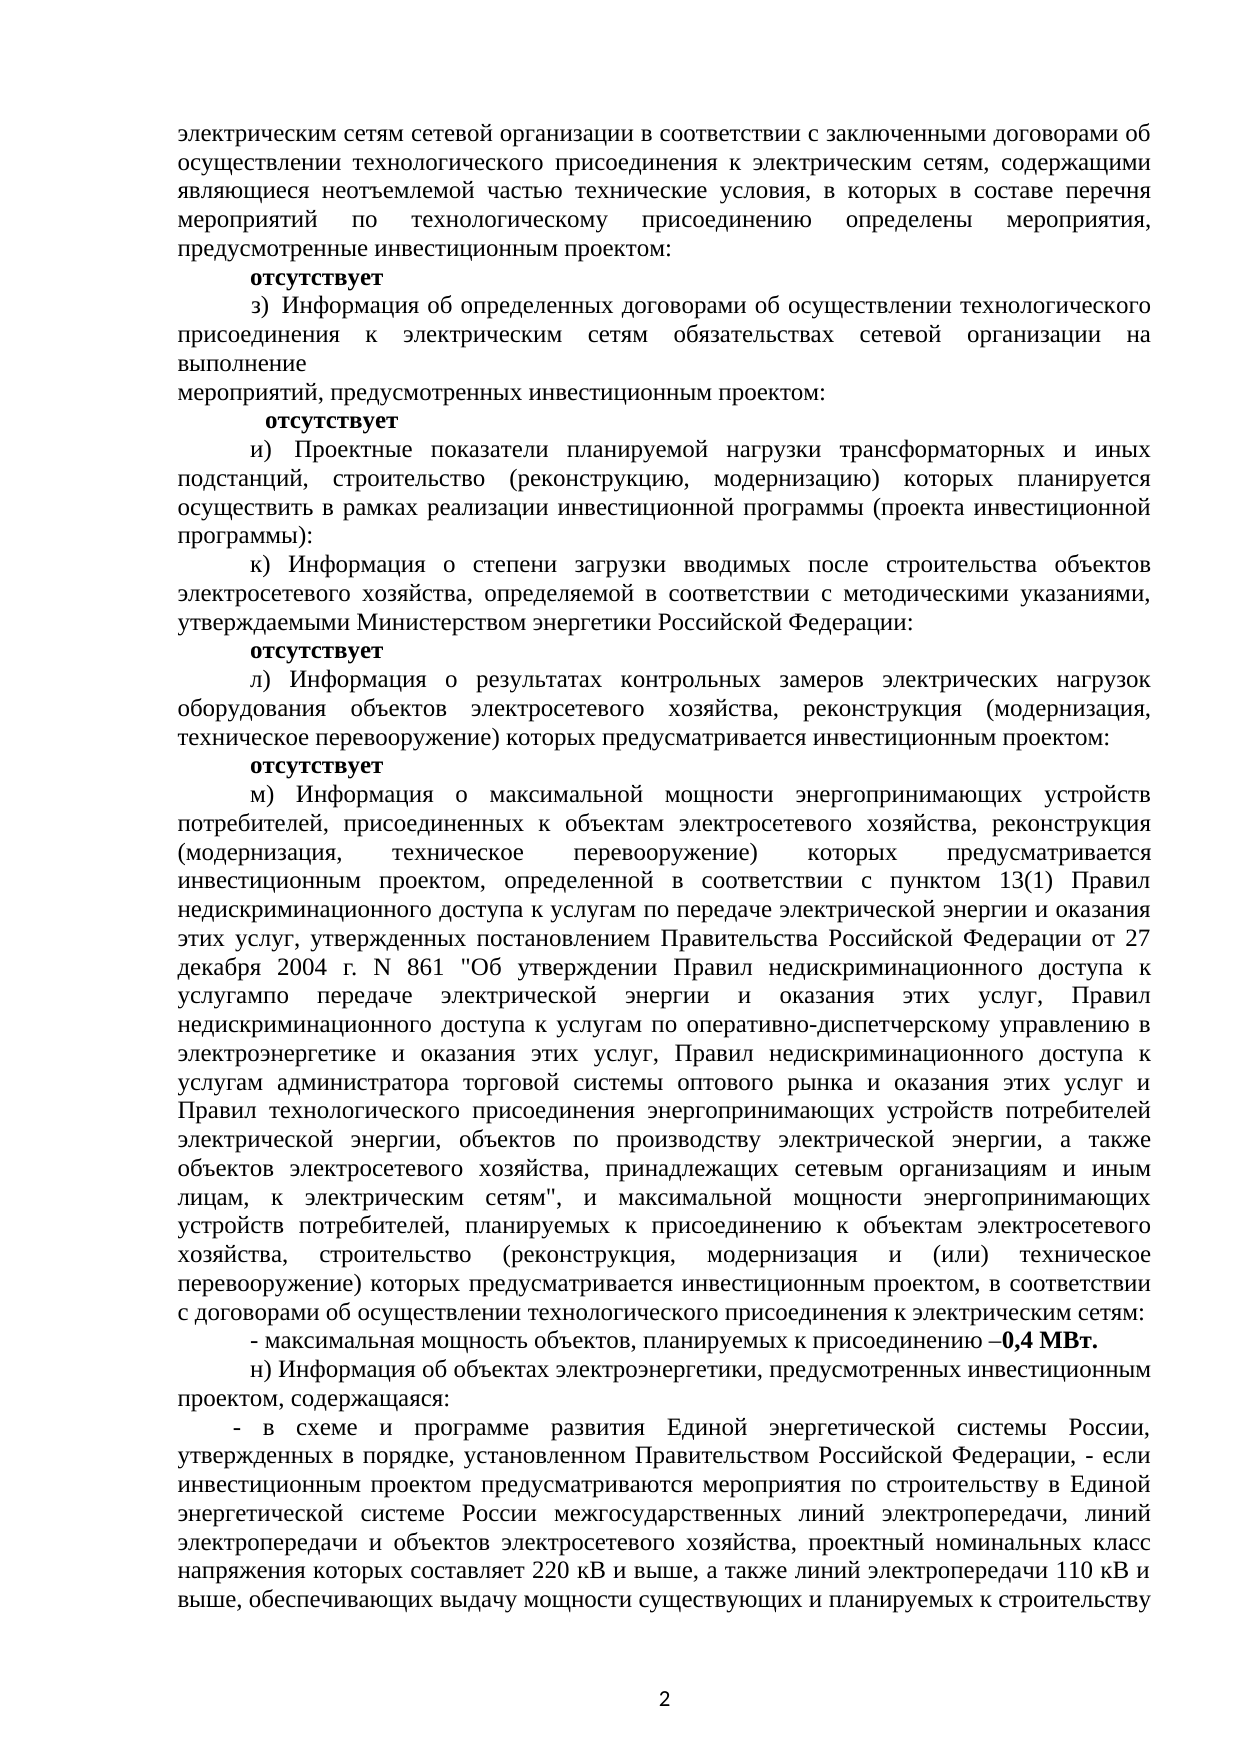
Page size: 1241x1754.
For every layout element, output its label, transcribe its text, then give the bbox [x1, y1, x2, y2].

text з) Информация об определенных договорами об осуществлении технологического присоединения к электрическим сетям обязательствах сетевой организации на выполнение мероприятий, предусмотренных инвестиционным проектом: [177, 291, 1152, 406]
text отсутствует [265, 406, 1152, 434]
text отсутствует [250, 262, 1152, 291]
text и) Проектные показатели планируемой нагрузки трансформаторных и иных подстанций, строительство (реконструкцию, модернизацию) которых планируется осуществить в рамках реализации инвестиционной программы (проекта инвестиционной программы): [177, 434, 1152, 549]
text л) Информация о результатах контрольных замеров электрических нагрузок оборудования объектов электросетевого хозяйства, реконструкция (модернизация, техническое перевооружение) которых предусматривается инвестиционным проектом: [177, 664, 1152, 751]
text отсутствует [177, 636, 1152, 664]
text м) Информация о максимальной мощности энергопринимающих устройств потребителей, присоединенных к объектам электросетевого хозяйства, реконструкция (модернизация, техническое перевооружение) которых предусматривается инвестиционным проектом, определенной в соответствии с пунктом 13(1) Правил недискриминационного доступа к услугам по передаче электрической энергии и оказания этих услуг, утвержденных постановлением Правительства Российской Федерации от 27 декабря 2004 г. N 861 "Об утверждении Правил недискриминационного доступа к услугампо передаче электрической энергии и оказания этих услуг, Правил недискриминационного доступа к услугам по оперативно-диспетчерскому управлению в электроэнергетике и оказания этих услуг, Правил недискриминационного доступа к услугам администратора торговой системы оптового рынка и оказания этих услуг и Правил технологического присоединения энергопринимающих устройств потребителей электрической энергии, объектов по производству электрической энергии, а также объектов электросетевого хозяйства, принадлежащих сетевым организациям и иным лицам, к электрическим сетям", и максимальной мощности энергопринимающих устройств потребителей, планируемых к присоединению к объектам электросетевого хозяйства, строительство (реконструкция, модернизация и (или) техническое перевооружение) которых предусматривается инвестиционным проектом, в соответствии с договорами об осуществлении технологического присоединения к электрическим сетям: [177, 779, 1152, 1326]
text - максимальная мощность объектов, планируемых к присоединению –0,4 МВт. [177, 1326, 1152, 1354]
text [177, 1412, 1152, 1613]
text н) Информация об объектах электроэнергетики, предусмотренных инвестиционным проектом, содержащаяся: [177, 1354, 1152, 1412]
text отсутствует [177, 751, 1152, 779]
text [177, 118, 1152, 262]
text к) Информация о степени загрузки вводимых после строительства объектов электросетевого хозяйства, определяемой в соответствии с методическими указаниями, утверждаемыми Министерством энергетики Российской Федерации: [177, 549, 1152, 636]
